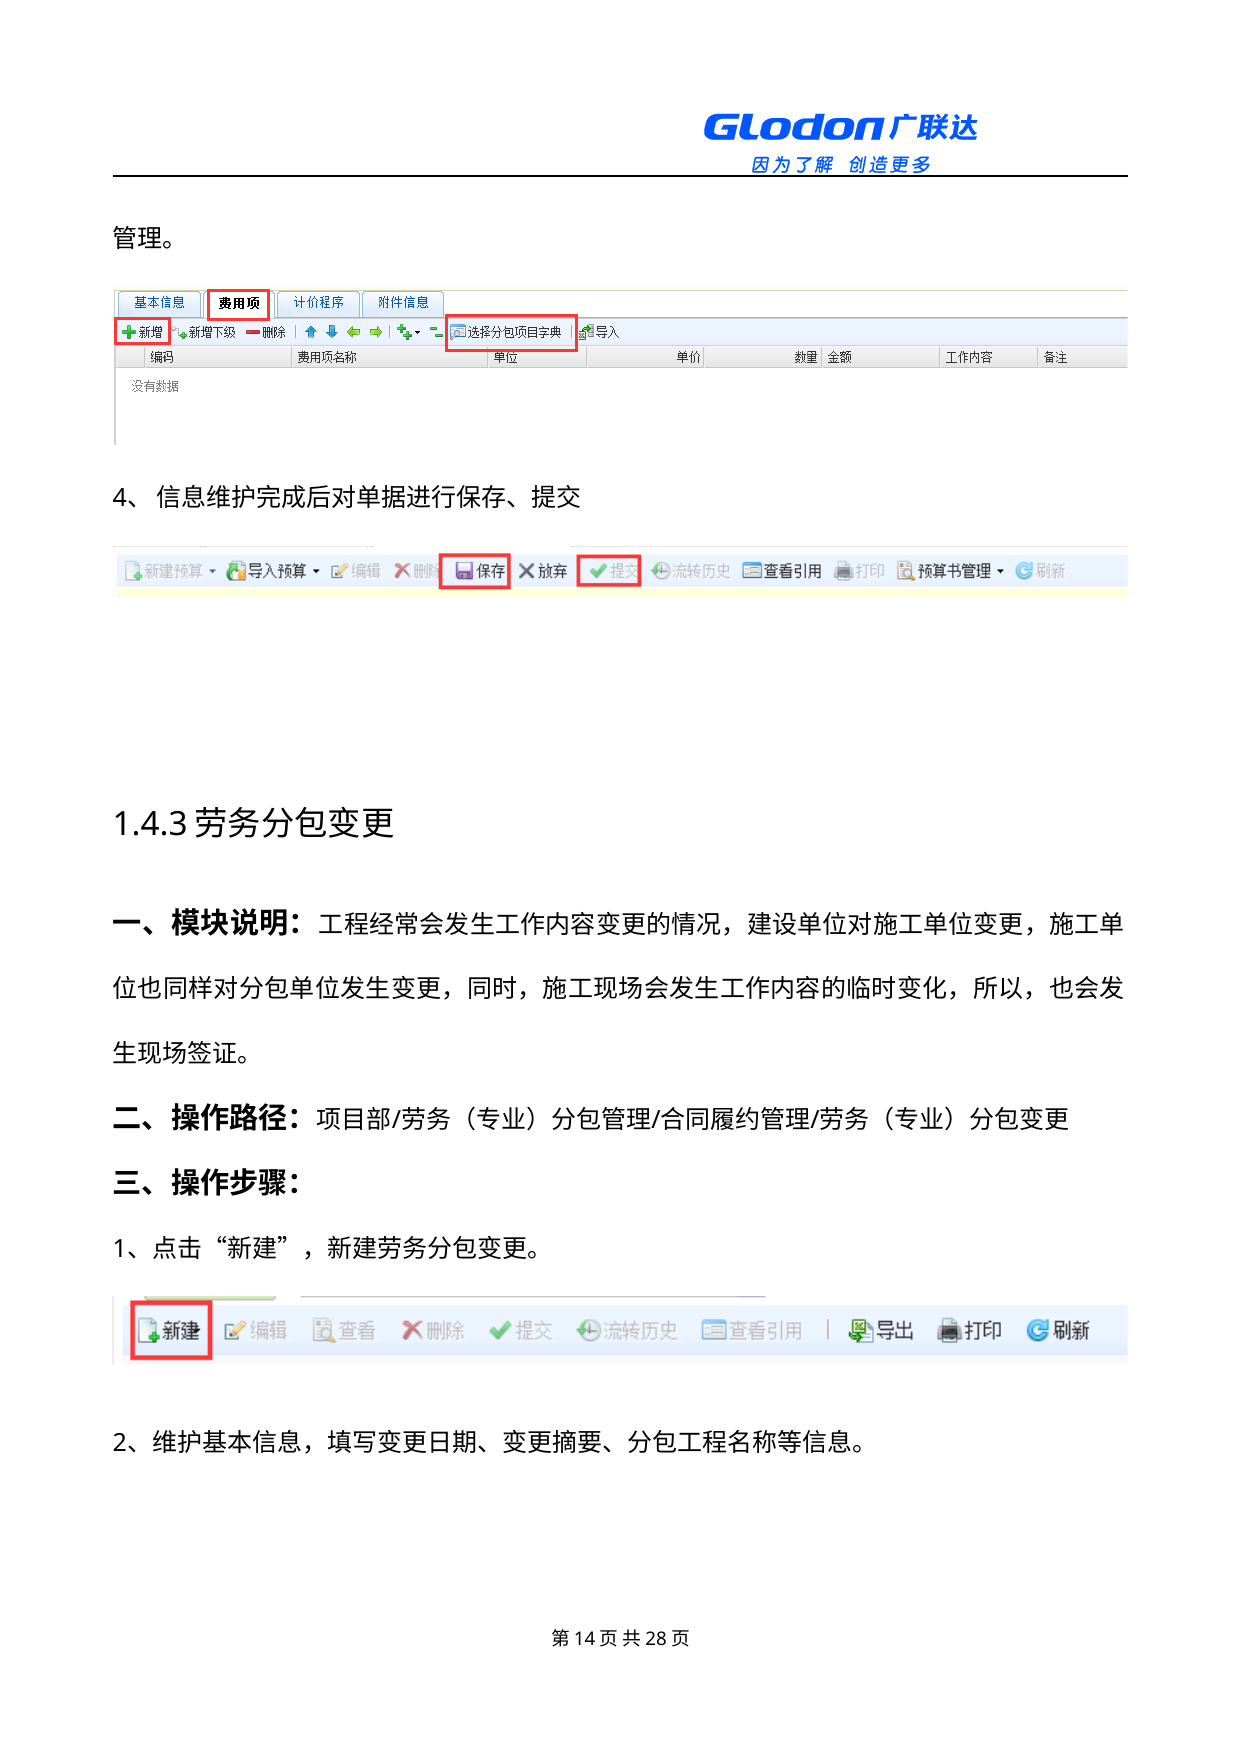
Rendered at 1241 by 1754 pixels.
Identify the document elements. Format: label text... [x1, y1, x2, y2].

text 2、维护基本信息，填写变更日期、变更摘要、分包工程名称等信息。 [112, 1408, 1128, 1473]
text 三、操作步骤： [112, 1149, 1128, 1214]
list 信息维护完成后对单据进行保存、提交 [112, 463, 1128, 528]
subtitle 1.4.3劳务分包变更 [112, 788, 1128, 853]
subtitle 一、模块说明：工程经常会发生工作内容变更的情况，建设单位对施工单位变更，施工单位也同样对分包单位发生变更，同时，施工现场会发生工作内容的临时变化，所以，也会发生现场签证。 [112, 889, 1128, 1084]
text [112, 204, 1128, 269]
text 1、点击“新建”，新建劳务分包变更。 [112, 1214, 1128, 1279]
picture [112, 546, 1128, 598]
text 二、操作路径：项目部/劳务（专业）分包管理/合同履约管理/劳务（专业）分包变更 [112, 1084, 1128, 1149]
picture [112, 1296, 1128, 1365]
picture [112, 287, 1128, 445]
